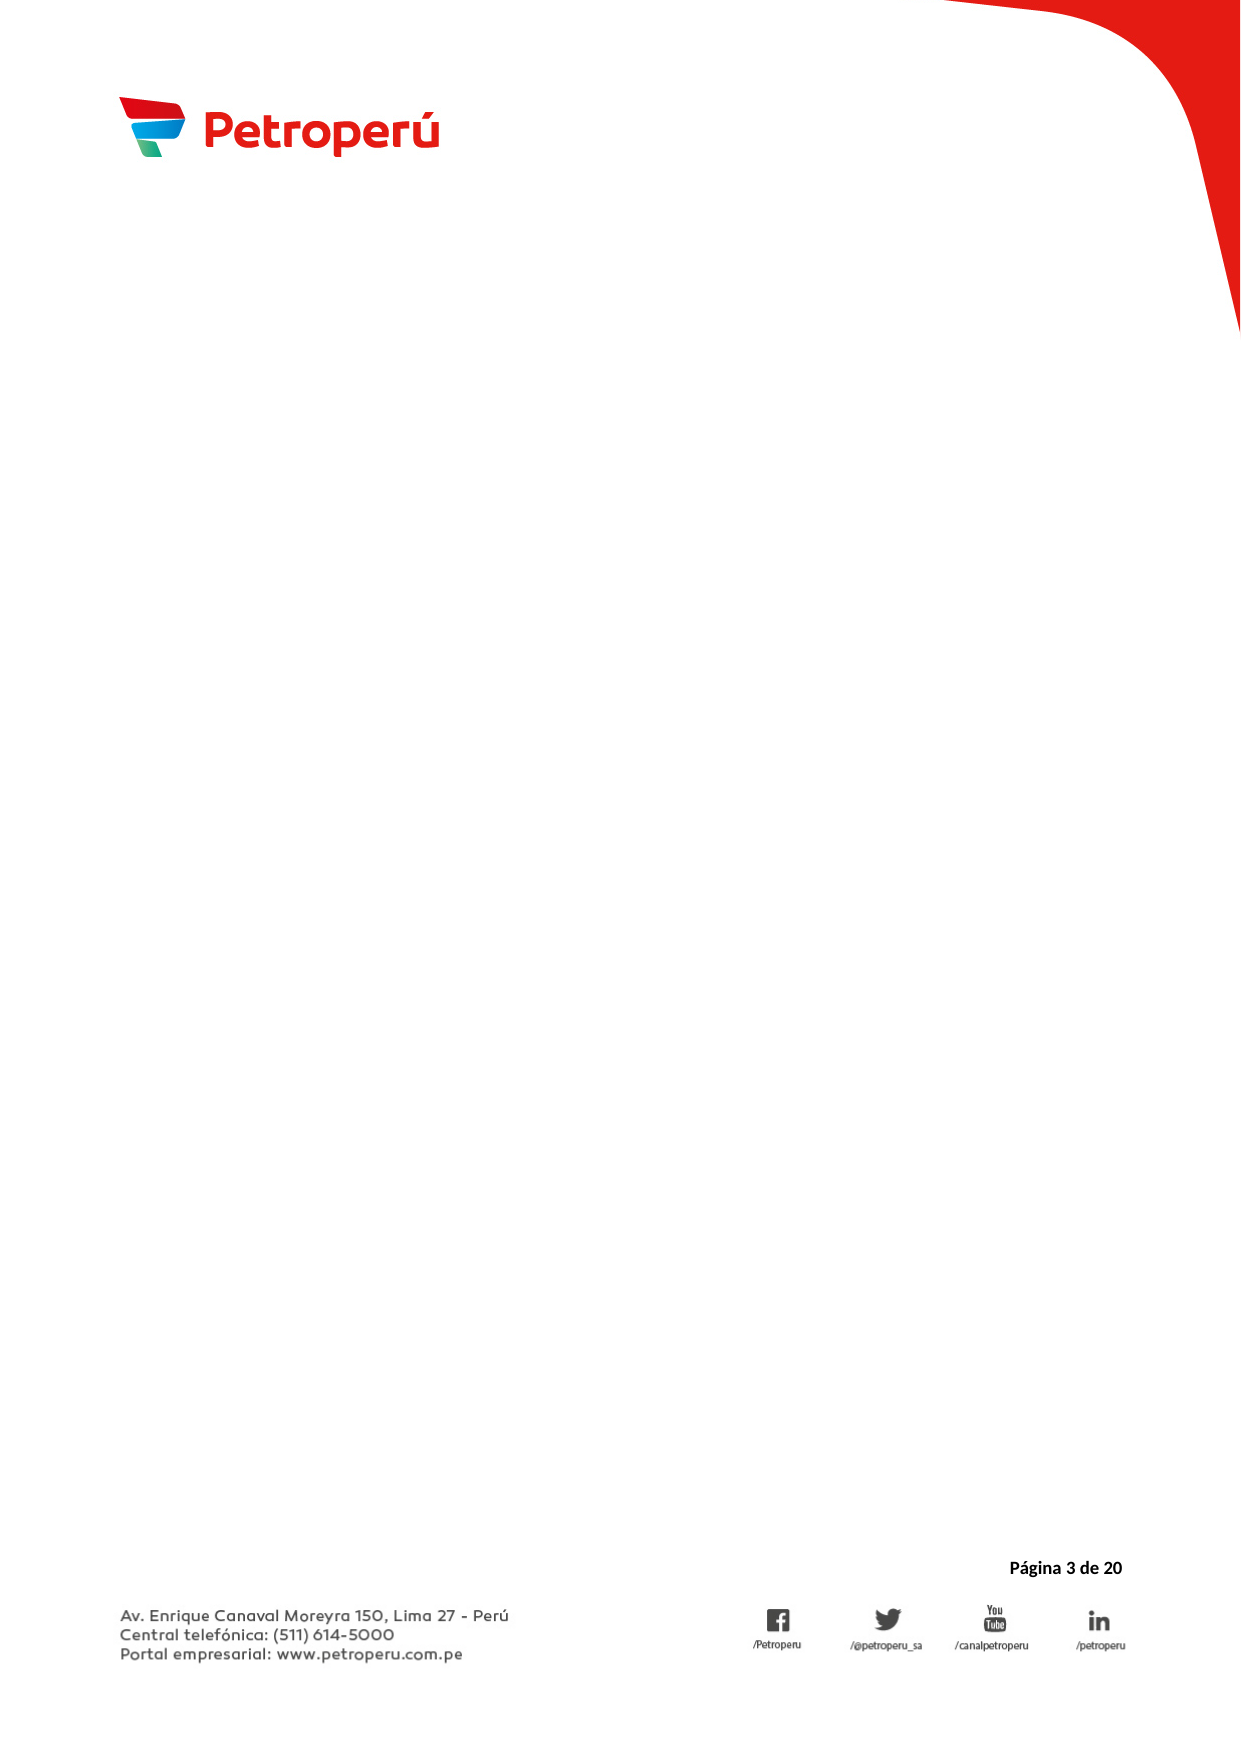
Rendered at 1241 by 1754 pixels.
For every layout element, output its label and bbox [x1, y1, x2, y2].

picture [1, 0, 1241, 350]
picture [1, 1596, 1241, 1751]
